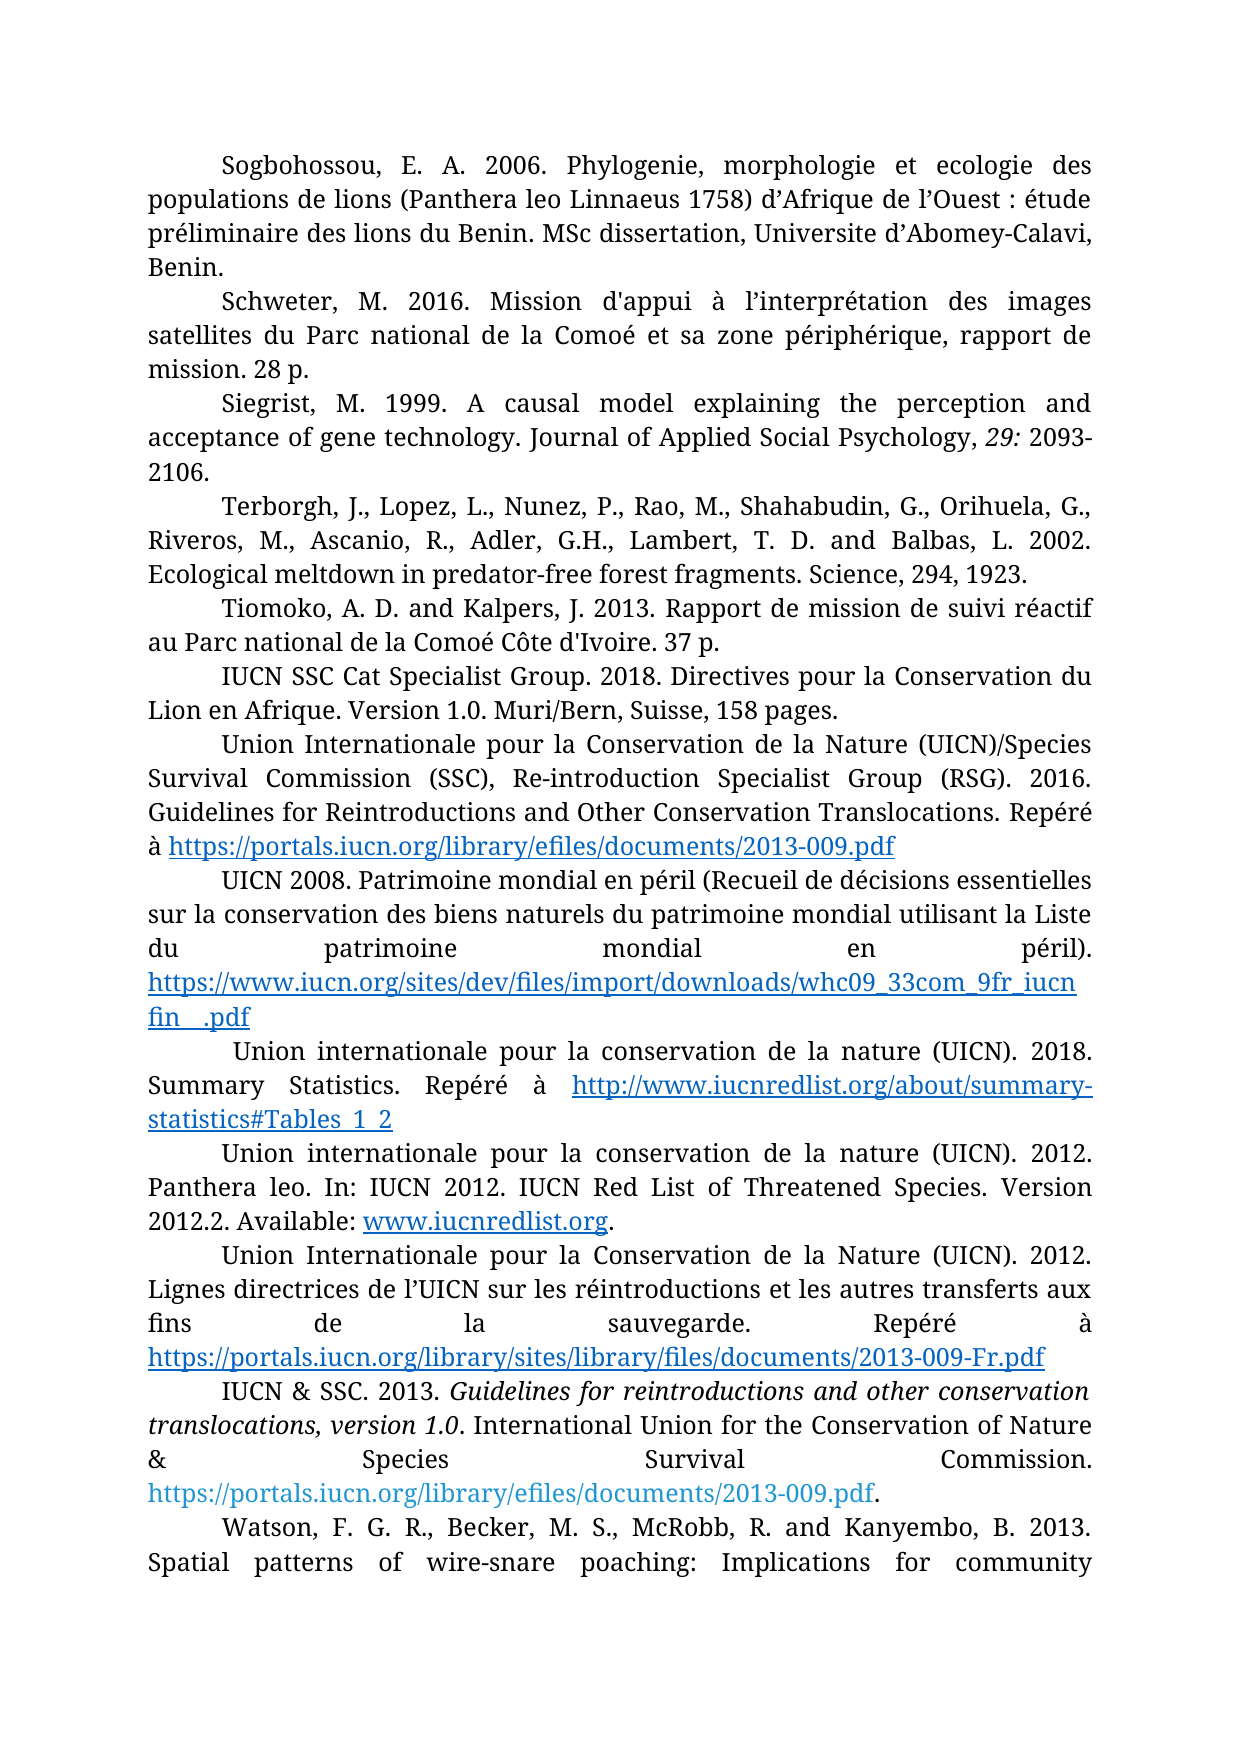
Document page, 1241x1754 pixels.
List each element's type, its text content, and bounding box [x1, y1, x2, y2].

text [148, 1510, 1093, 1578]
text IUCN SSC Cat Specialist Group. 2018. Directives pour la Conservation du Lion en Afrique. Version 1.0. Muri/Bern, Suisse, 158 pages. [148, 658, 1093, 727]
text UICN 2008. Patrimoine mondial en péril (Recueil de décisions essentielles sur la conservation des biens naturels du patrimoine mondial utilisant la Liste du patrimoine mondial en péril). https://www.iucn.org/sites/dev/files/import/downloads/whc09_33com_9fr_iucnfin__.pdf [148, 863, 1093, 1033]
text Union Internationale pour la Conservation de la Nature (UICN). 2012. Lignes directrices de l’UICN sur les réintroductions et les autres transferts aux fins de la sauvegarde. Repéré à https://portals.iucn.org/library/sites/library/files/documents/2013-009-Fr.pdf [148, 1238, 1093, 1374]
text Tiomoko, A. D. and Kalpers, J. 2013. Rapport de mission de suivi réactif au Parc national de la Comoé Côte d'Ivoire. 37 p. [148, 590, 1093, 658]
text Sogbohossou, E. A. 2006. Phylogenie, morphologie et ecologie des populations de lions (Panthera leo Linnaeus 1758) d’Afrique de l’Ouest : étude préliminaire des lions du Benin. MSc dissertation, Universite d’Abomey-Calavi, Benin. [148, 148, 1093, 284]
text Terborgh, J., Lopez, L., Nunez, P., Rao, M., Shahabudin, G., Orihuela, G., Riveros, M., Ascanio, R., Adler, G.H., Lambert, T. D. and Balbas, L. 2002. Ecological meltdown in predator-free forest fragments. Science, 294, 1923. [148, 488, 1093, 590]
text Schweter, M. 2016. Mission d'appui à l’interprétation des images satellites du Parc national de la Comoé et sa zone périphérique, rapport de mission. 28 p. [148, 284, 1093, 386]
text Union internationale pour la conservation de la nature (UICN). 2012. Panthera leo. In: IUCN 2012. IUCN Red List of Threatened Species. Version 2012.2. Available: www.iucnredlist.org. [148, 1135, 1093, 1238]
text IUCN & SSC. 2013. Guidelines for reintroductions and other conservation translocations, version 1.0. International Union for the Conservation of Nature & Species Survival Commission. https://portals.iucn.org/library/efiles/documents/2013-009.pdf. [148, 1374, 1093, 1510]
text Siegrist, M. 1999. A causal model explaining the perception and acceptance of gene technology. Journal of Applied Social Psychology, 29: 2093-2106. [148, 386, 1093, 488]
text Union internationale pour la conservation de la nature (UICN). 2018. Summary Statistics. Repéré à http://www.iucnredlist.org/about/summary-statistics#Tables_1_2 [148, 1033, 1093, 1135]
text Union Internationale pour la Conservation de la Nature (UICN)/Species Survival Commission (SSC), Re-introduction Specialist Group (RSG). 2016. Guidelines for Reintroductions and Other Conservation Translocations. Repéré à https://portals.iucn.org/library/efiles/documents/2013-009.pdf [148, 727, 1093, 863]
